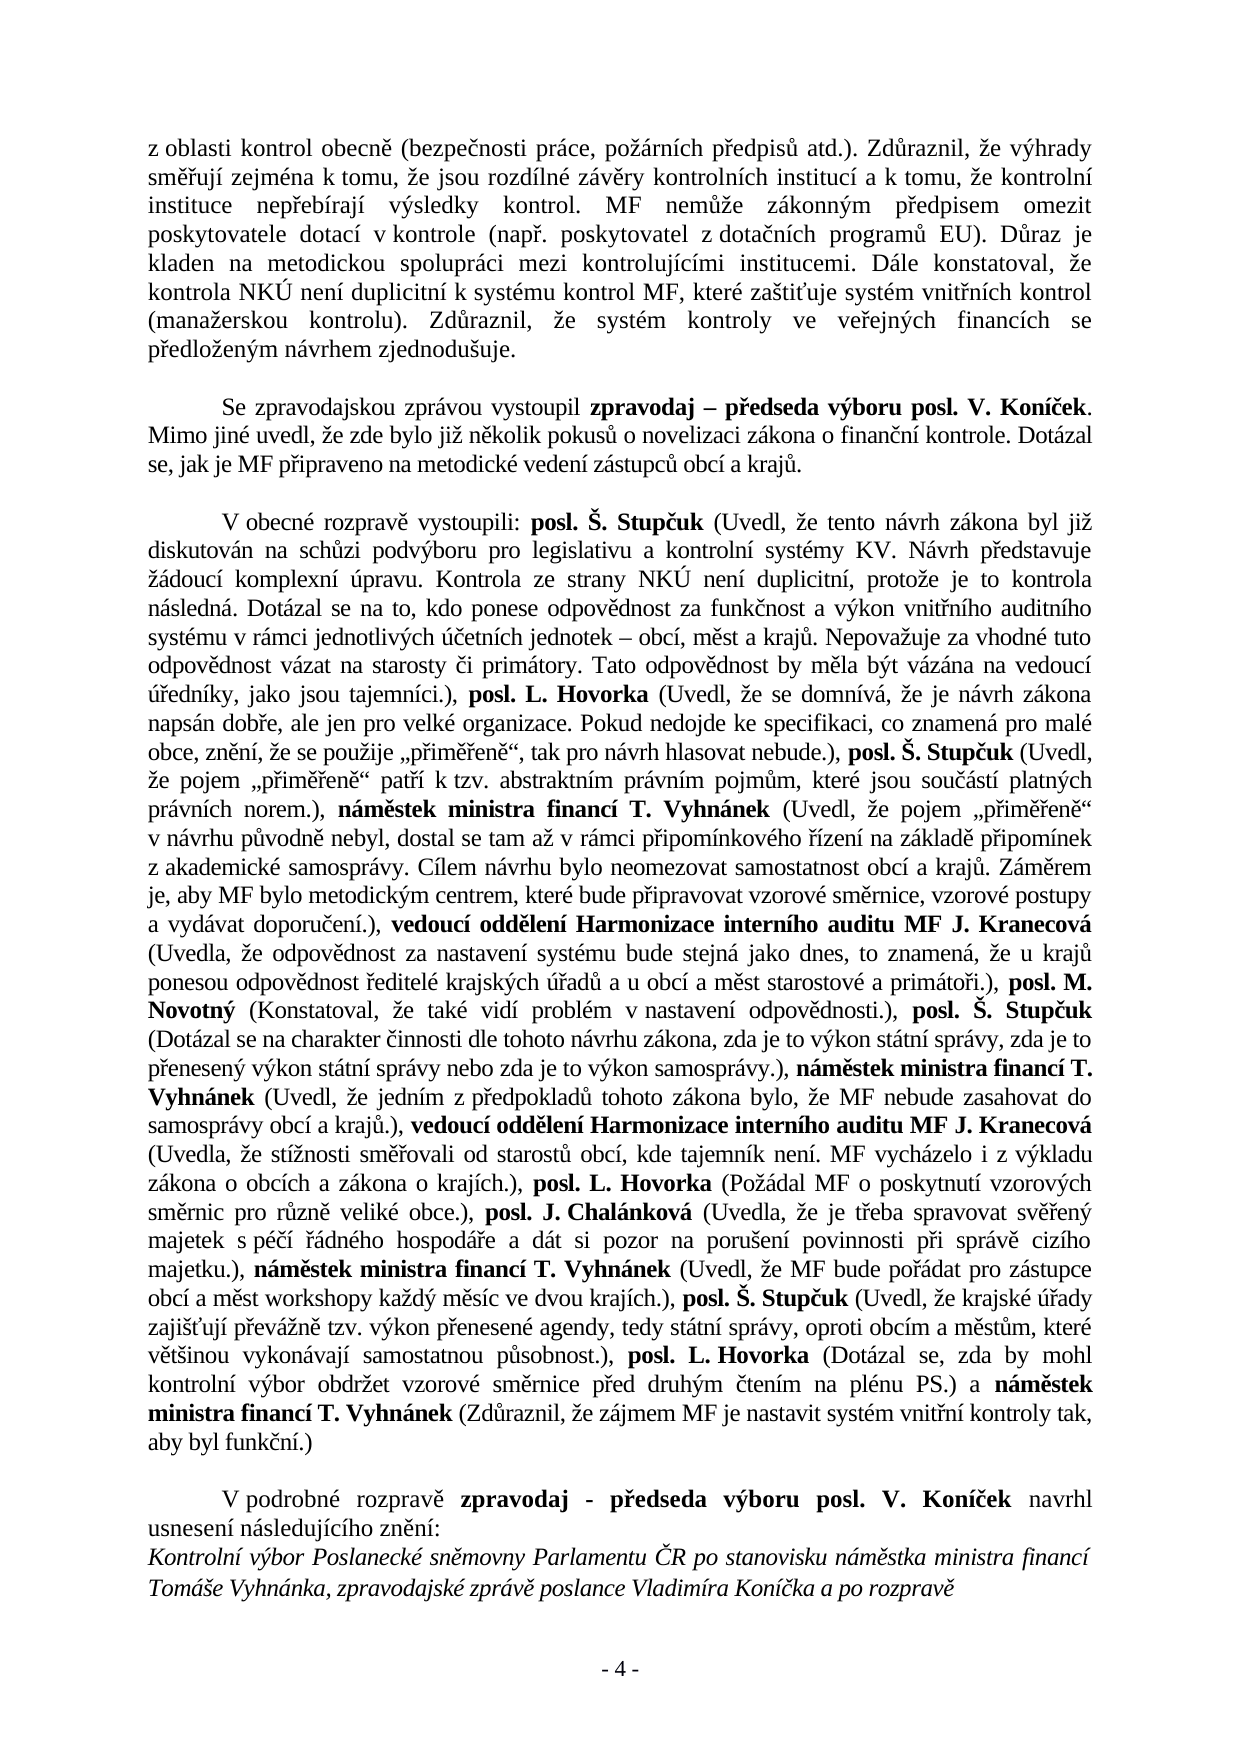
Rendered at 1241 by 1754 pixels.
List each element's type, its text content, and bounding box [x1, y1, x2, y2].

text V podrobné rozpravě zpravodaj - předseda výboru posl. V. Koníček navrhl usnesení následujícího znění: [148, 1484, 1093, 1542]
text Kontrolní výbor Poslanecké sněmovny Parlamentu ČR po stanovisku náměstka ministra financí Tomáše Vyhnánka, zpravodajské zprávě poslance Vladimíra Koníčka a po rozpravě [148, 1542, 1093, 1601]
text Se zpravodajskou zprávou vystoupil zpravodaj – předseda výboru posl. V. Koníček. Mimo jiné uvedl, že zde bylo již několik pokusů o novelizaci zákona o finanční kontrole. Dotázal se, jak je MF připraveno na metodické vedení zástupců obcí a krajů. [148, 392, 1093, 478]
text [148, 133, 1093, 363]
text V obecné rozpravě vystoupili: posl. Š. Stupčuk (Uvedl, že tento návrh zákona byl již diskutován na schůzi podvýboru pro legislativu a kontrolní systémy KV. Návrh představuje žádoucí komplexní úpravu. Kontrola ze strany NKÚ není duplicitní, protože je to kontrola následná. Dotázal se na to, kdo ponese odpovědnost za funkčnost a výkon vnitřního auditního systému v rámci jednotlivých účetních jednotek – obcí, měst a krajů. Nepovažuje za vhodné tuto odpovědnost vázat na starosty či primátory. Tato odpovědnost by měla být vázána na vedoucí úředníky, jako jsou tajemníci.), posl. L. Hovorka (Uvedl, že se domnívá, že je návrh zákona napsán dobře, ale jen pro velké organizace. Pokud nedojde ke specifikaci, co znamená pro malé obce, znění, že se použije „přiměřeně“, tak pro návrh hlasovat nebude.), posl. Š. Stupčuk (Uvedl, že pojem „přiměřeně“ patří k tzv. abstraktním právním pojmům, které jsou součástí platných právních norem.), náměstek ministra financí T. Vyhnánek (Uvedl, že pojem „přiměřeně“ v návrhu původně nebyl, dostal se tam až v rámci připomínkového řízení na základě připomínek z akademické samosprávy. Cílem návrhu bylo neomezovat samostatnost obcí a krajů. Záměrem je, aby MF bylo metodickým centrem, které bude připravovat vzorové směrnice, vzorové postupy a vydávat doporučení.), vedoucí oddělení Harmonizace interního auditu MF J. Kranecová (Uvedla, že odpovědnost za nastavení systému bude stejná jako dnes, to znamená, že u krajů ponesou odpovědnost ředitelé krajských úřadů a u obcí a měst starostové a primátoři.), posl. M. Novotný (Konstatoval, že také vidí problém v nastavení odpovědnosti.), posl. Š. Stupčuk (Dotázal se na charakter činnosti dle tohoto návrhu zákona, zda je to výkon státní správy, zda je to přenesený výkon státní správy nebo zda je to výkon samosprávy.), náměstek ministra financí T. Vyhnánek (Uvedl, že jedním z předpokladů tohoto zákona bylo, že MF nebude zasahovat do samosprávy obcí a krajů.), vedoucí oddělení Harmonizace interního auditu MF J. Kranecová (Uvedla, že stížnosti směřovali od starostů obcí, kde tajemník není. MF vycházelo i z výkladu zákona o obcích a zákona o krajích.), posl. L. Hovorka (Požádal MF o poskytnutí vzorových směrnic pro různě veliké obce.), posl. J. Chalánková (Uvedla, že je třeba spravovat svěřený majetek s péčí řádného hospodáře a dát si pozor na porušení povinnosti při správě cizího majetku.), náměstek ministra financí T. Vyhnánek (Uvedl, že MF bude pořádat pro zástupce obcí a měst workshopy každý měsíc ve dvou krajích.), posl. Š. Stupčuk (Uvedl, že krajské úřady zajišťují převážně tzv. výkon přenesené agendy, tedy státní správy, oproti obcím a městům, které většinou vykonávají samostatnou působnost.), posl. L. Hovorka (Dotázal se, zda by mohl kontrolní výbor obdržet vzorové směrnice před druhým čtením na plénu PS.) a náměstek ministra financí T. Vyhnánek (Zdůraznil, že zájmem MF je nastavit systém vnitřní kontroly tak, aby byl funkční.) [148, 507, 1093, 1455]
